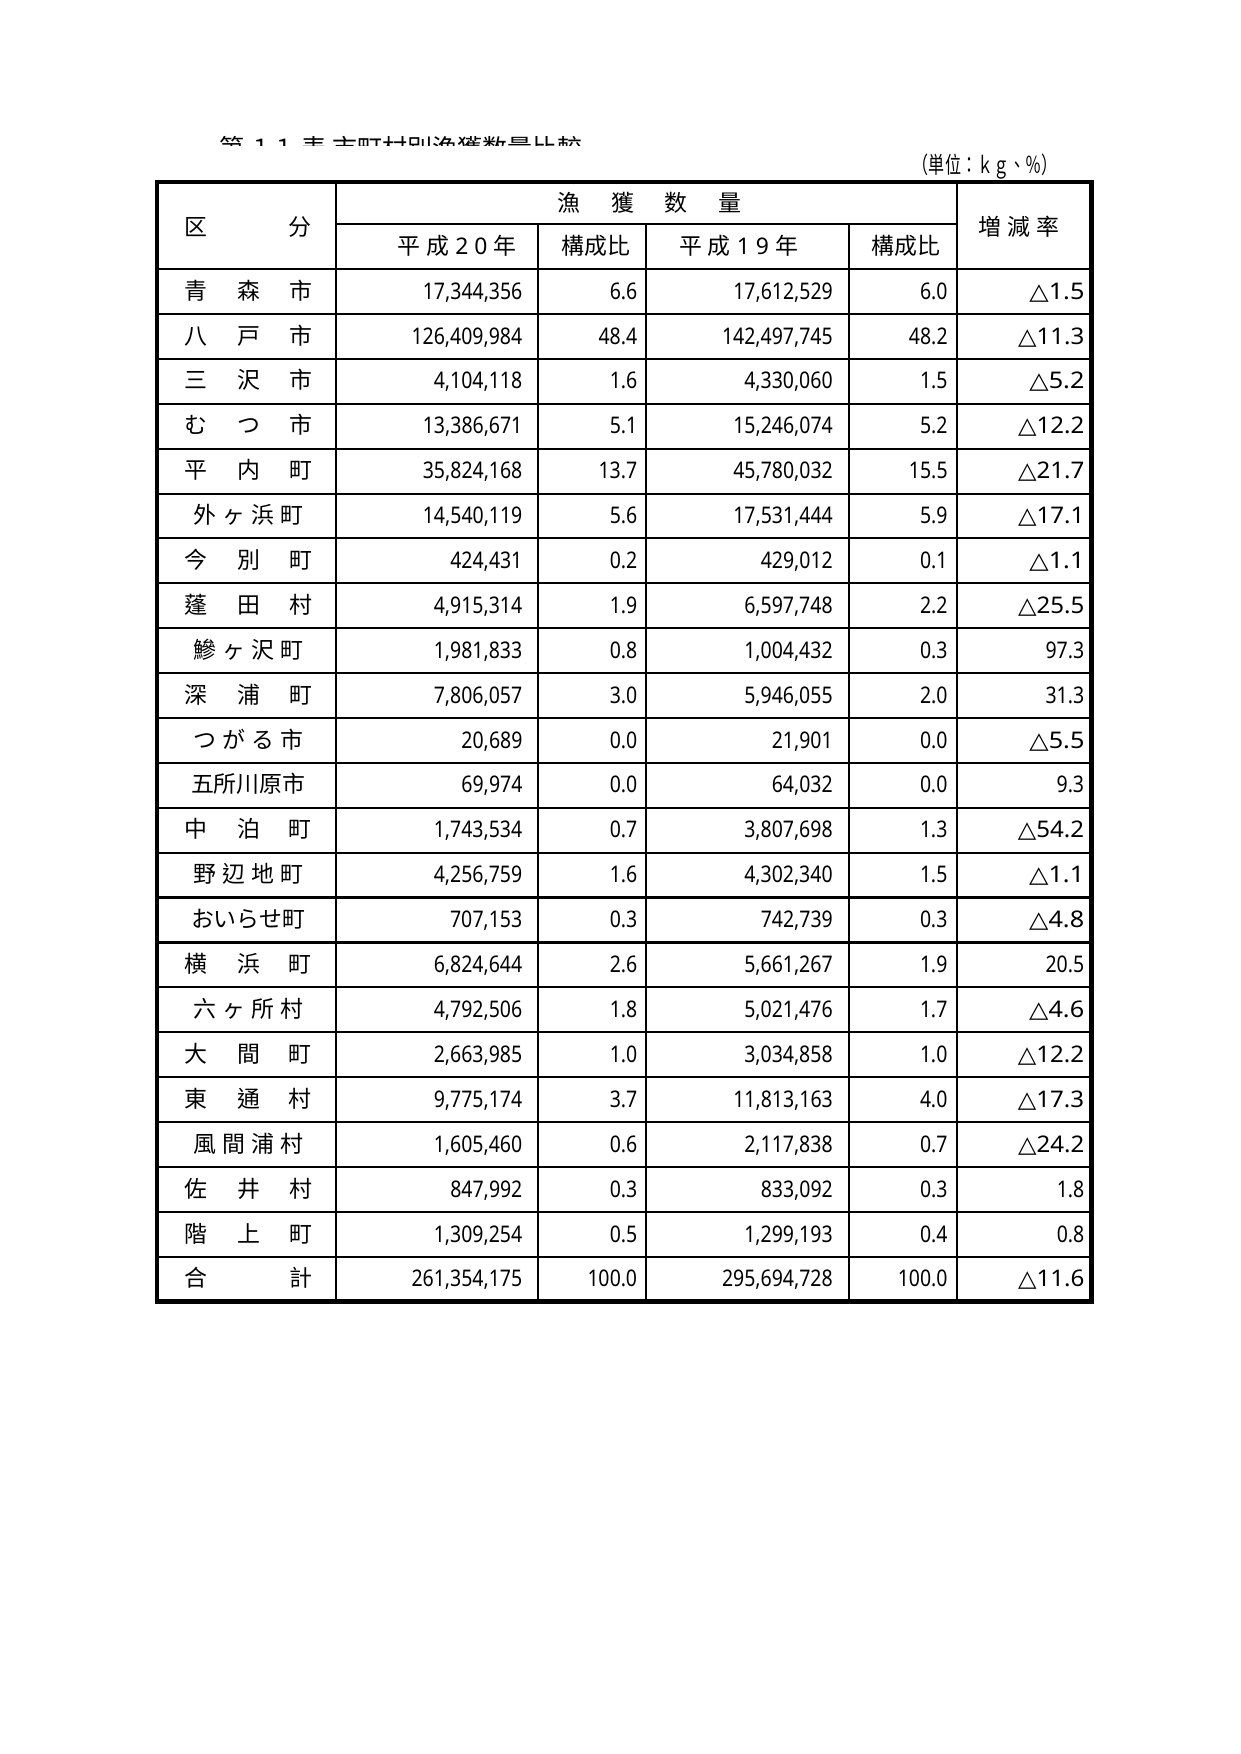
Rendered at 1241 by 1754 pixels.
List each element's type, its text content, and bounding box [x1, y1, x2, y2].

table_cell 20.5 [958, 944, 1089, 986]
table_cell 五所川原市 [159, 764, 335, 807]
table_cell △1.1 [958, 539, 1089, 582]
table_header 漁 獲 数 量 [337, 184, 956, 223]
table_cell 野 辺 地 町 [159, 854, 335, 896]
table_cell 2.0 [850, 674, 956, 717]
table_cell 今 別 町 [159, 539, 335, 582]
table_cell 0.0 [850, 719, 956, 762]
table_cell 3.0 [539, 674, 645, 717]
table_cell △11.6 [958, 1258, 1089, 1299]
table_cell 0.3 [539, 1168, 645, 1211]
table_cell 5,661,267 [647, 944, 848, 986]
table_cell 合 計 [159, 1258, 335, 1299]
table_cell 45,780,032 [647, 450, 848, 492]
table_cell 5,946,055 [647, 674, 848, 717]
table_cell 6.0 [850, 270, 956, 313]
table_cell △5.2 [958, 360, 1089, 403]
table_cell 4,104,118 [337, 360, 537, 403]
table_cell 14,540,119 [337, 495, 537, 537]
table_cell 0.7 [850, 1123, 956, 1166]
table_cell 126,409,984 [337, 315, 537, 358]
table_cell 構成比 [850, 225, 956, 268]
table_cell 0.6 [539, 1123, 645, 1166]
table_cell 4.0 [850, 1078, 956, 1121]
table_cell 4,915,314 [337, 584, 537, 627]
table_cell 20,689 [337, 719, 537, 762]
table_cell △1.1 [958, 854, 1089, 896]
table_cell 7,806,057 [337, 674, 537, 717]
table_cell 0.5 [539, 1213, 645, 1256]
table_cell 六 ヶ 所 村 [159, 988, 335, 1031]
table_cell △4.8 [958, 899, 1089, 941]
table_cell 2,117,838 [647, 1123, 848, 1166]
table_cell 100.0 [539, 1258, 645, 1299]
table_cell 5.1 [539, 405, 645, 447]
table_cell 三 沢 市 [159, 360, 335, 403]
table_cell 295,694,728 [647, 1258, 848, 1299]
table_header 区 分 [159, 184, 335, 268]
table_cell △24.2 [958, 1123, 1089, 1166]
table_cell △21.7 [958, 450, 1089, 492]
table_cell 1.9 [850, 944, 956, 986]
table_cell 1.5 [850, 854, 956, 896]
table_cell 6,824,644 [337, 944, 537, 986]
table_cell 2.2 [850, 584, 956, 627]
table_cell つ が る 市 [159, 719, 335, 762]
table_cell 1,004,432 [647, 629, 848, 672]
table_cell 9.3 [958, 764, 1089, 807]
table_cell 5,021,476 [647, 988, 848, 1031]
text （単位：ｋｇ、％） [81, 152, 1057, 179]
table_cell 3,034,858 [647, 1033, 848, 1076]
table_cell 707,153 [337, 899, 537, 941]
table_cell 佐 井 村 [159, 1168, 335, 1211]
table_cell 15,246,074 [647, 405, 848, 447]
table_cell △12.2 [958, 1033, 1089, 1076]
table_cell 平 成 2 0 年 [337, 225, 537, 268]
table_cell △11.3 [958, 315, 1089, 358]
table_cell 外 ヶ 浜 町 [159, 495, 335, 537]
table_cell 424,431 [337, 539, 537, 582]
table_cell 1.6 [539, 360, 645, 403]
table_cell 東 通 村 [159, 1078, 335, 1121]
table_cell 1,309,254 [337, 1213, 537, 1256]
table_cell △54.2 [958, 809, 1089, 852]
table_cell 1,299,193 [647, 1213, 848, 1256]
table_cell 階 上 町 [159, 1213, 335, 1256]
table_cell 深 浦 町 [159, 674, 335, 717]
table_cell 100.0 [850, 1258, 956, 1299]
table_cell 5.9 [850, 495, 956, 537]
table_cell 4,792,506 [337, 988, 537, 1031]
table_cell 0.3 [850, 629, 956, 672]
table_cell △5.5 [958, 719, 1089, 762]
table_cell 429,012 [647, 539, 848, 582]
table_cell 11,813,163 [647, 1078, 848, 1121]
table_cell 742,739 [647, 899, 848, 941]
table_cell 261,354,175 [337, 1258, 537, 1299]
table_cell 48.2 [850, 315, 956, 358]
table_cell 97.3 [958, 629, 1089, 672]
table_cell 1,981,833 [337, 629, 537, 672]
table_cell 横 浜 町 [159, 944, 335, 986]
table_cell 15.5 [850, 450, 956, 492]
table_cell 1.3 [850, 809, 956, 852]
table_cell 35,824,168 [337, 450, 537, 492]
table_cell 0.8 [539, 629, 645, 672]
table_cell △17.3 [958, 1078, 1089, 1121]
table_cell 八 戸 市 [159, 315, 335, 358]
table_cell 4,330,060 [647, 360, 848, 403]
table_cell 17,612,529 [647, 270, 848, 313]
table_cell 142,497,745 [647, 315, 848, 358]
table_cell 4,256,759 [337, 854, 537, 896]
table_cell 平 内 町 [159, 450, 335, 492]
table_header 増 減 率 [958, 184, 1089, 268]
table_cell 1,743,534 [337, 809, 537, 852]
table_cell 1.6 [539, 854, 645, 896]
table_cell 0.8 [958, 1213, 1089, 1256]
table_cell 3.7 [539, 1078, 645, 1121]
table_cell 21,901 [647, 719, 848, 762]
table_cell 1.0 [850, 1033, 956, 1076]
table_cell 蓬 田 村 [159, 584, 335, 627]
table_cell 0.7 [539, 809, 645, 852]
table_cell △4.6 [958, 988, 1089, 1031]
table_cell 847,992 [337, 1168, 537, 1211]
table_cell 1,605,460 [337, 1123, 537, 1166]
table_cell 5.2 [850, 405, 956, 447]
table_cell 0.3 [850, 1168, 956, 1211]
table_cell 0.3 [850, 899, 956, 941]
table_cell 0.3 [539, 899, 645, 941]
table_cell 1.9 [539, 584, 645, 627]
table_cell む つ 市 [159, 405, 335, 447]
table_cell 13.7 [539, 450, 645, 492]
table_cell 1.8 [958, 1168, 1089, 1211]
table_cell △17.1 [958, 495, 1089, 537]
table_cell 0.0 [850, 764, 956, 807]
table_cell 31.3 [958, 674, 1089, 717]
table_cell 0.0 [539, 764, 645, 807]
table_cell 平 成 1 9 年 [647, 225, 848, 268]
table_cell 69,974 [337, 764, 537, 807]
table_cell 3,807,698 [647, 809, 848, 852]
table_cell 17,531,444 [647, 495, 848, 537]
table_cell 青 森 市 [159, 270, 335, 313]
table_cell 1.7 [850, 988, 956, 1031]
table_cell 構成比 [539, 225, 645, 268]
table_cell 0.0 [539, 719, 645, 762]
table_cell 4,302,340 [647, 854, 848, 896]
table_cell 64,032 [647, 764, 848, 807]
table_cell 833,092 [647, 1168, 848, 1211]
table_cell 6,597,748 [647, 584, 848, 627]
table_cell 2,663,985 [337, 1033, 537, 1076]
table_cell △12.2 [958, 405, 1089, 447]
table_cell △25.5 [958, 584, 1089, 627]
table_cell 48.4 [539, 315, 645, 358]
table_cell 1.5 [850, 360, 956, 403]
table_cell 0.1 [850, 539, 956, 582]
table_cell 0.4 [850, 1213, 956, 1256]
table_cell 風 間 浦 村 [159, 1123, 335, 1166]
table_cell 0.2 [539, 539, 645, 582]
table_cell 13,386,671 [337, 405, 537, 447]
table_cell 5.6 [539, 495, 645, 537]
table_cell △1.5 [958, 270, 1089, 313]
table_cell 鰺 ヶ 沢 町 [159, 629, 335, 672]
table_cell 1.8 [539, 988, 645, 1031]
table_cell 大 間 町 [159, 1033, 335, 1076]
table_cell 1.0 [539, 1033, 645, 1076]
table_cell 9,775,174 [337, 1078, 537, 1121]
table_cell 中 泊 町 [159, 809, 335, 852]
table_cell 17,344,356 [337, 270, 537, 313]
table_cell おいらせ町 [159, 899, 335, 941]
table_cell 6.6 [539, 270, 645, 313]
table_cell 2.6 [539, 944, 645, 986]
